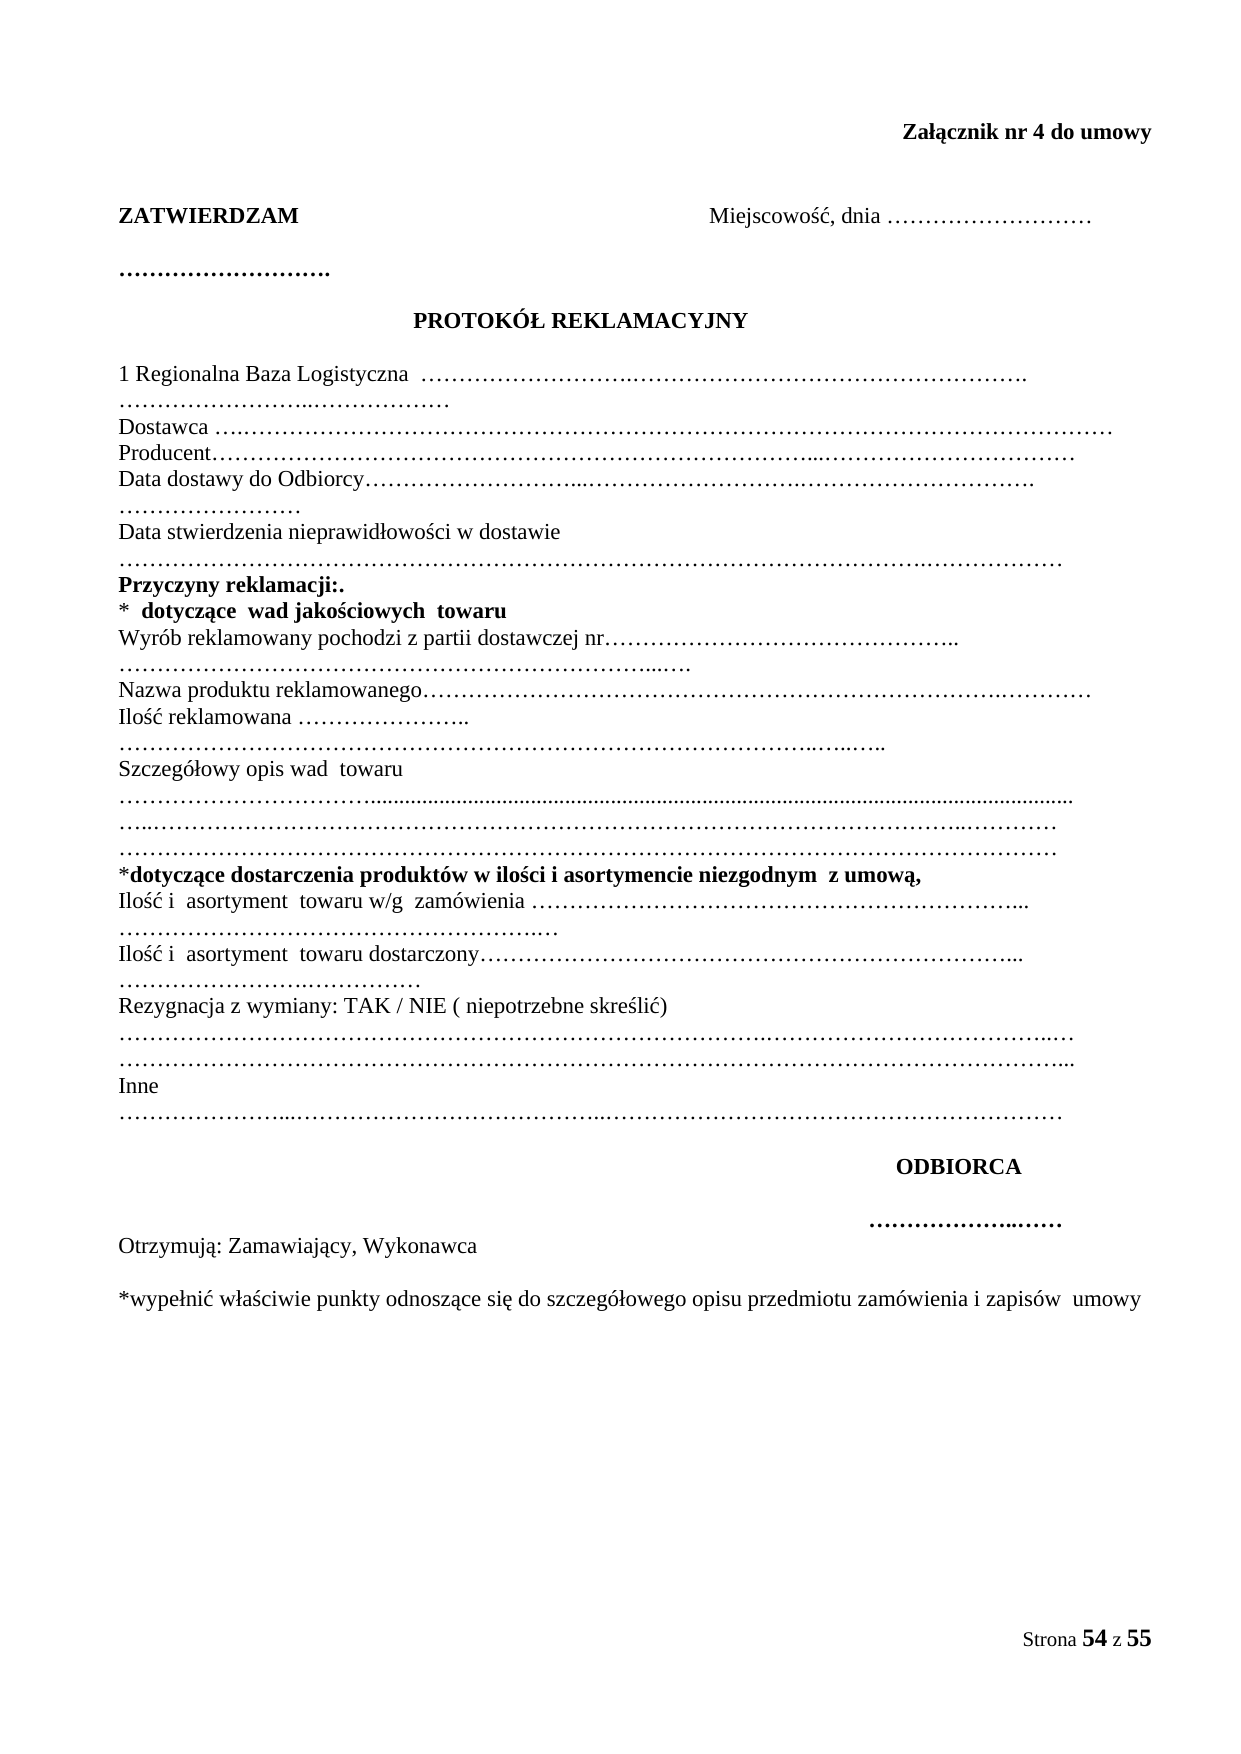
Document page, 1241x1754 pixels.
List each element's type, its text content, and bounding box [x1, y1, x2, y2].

text Rezygnacja z wymiany: TAK / NIE ( niepotrzebne skreślić) [118, 993, 1152, 1019]
text *dotyczące dostarczenia produktów w ilości i asortymencie niezgodnym z umową, [118, 861, 1152, 887]
text Ilość reklamowana …………………..………………………………………………………………………………..…..….. [118, 703, 1152, 755]
text ……………………………………………………………………………………………………………... Inne [118, 1045, 1152, 1098]
text ………………..…… [118, 1206, 1152, 1232]
text …..……………………………………………………………………………………………..………… [118, 808, 1152, 834]
text …………………...…………………………………..…………………………………………………… [118, 1098, 1152, 1124]
text PROTOKÓŁ REKLAMACYJNY [413, 307, 1152, 334]
text * dotyczące wad jakościowych towaru [118, 597, 1152, 624]
text 1 Regionalna Baza Logistyczna ……………………….…………………………………………….……………………..……………… [118, 360, 1152, 413]
text Producent……………………………………………………………………...…………………………… [118, 439, 1152, 466]
text Dostawca ….…………………………………………………………………………………………………… [118, 413, 1152, 439]
text *wypełnić właściwie punkty odnoszące się do szczegółowego opisu przedmiotu zamówienia i zapisów umowy [118, 1285, 1152, 1311]
text Ilość i asortyment towaru dostarczony……………………………………………………………...…………………….…………… [118, 940, 1152, 993]
text Nazwa produktu reklamowanego………………………………………………………………….………… [118, 676, 1152, 703]
text Przyczyny reklamacji:. [118, 571, 1152, 597]
text Otrzymują: Zamawiający, Wykonawca [118, 1232, 1152, 1258]
text ………………………………………………………………………….………………………………..… [118, 1019, 1152, 1045]
text Wyrób reklamowany pochodzi z partii dostawczej nr………………………………………..……………………………………………………………...…. [118, 624, 1152, 676]
text Data dostawy do Odbiorcy………………………...……………………….………………………….…………………… [118, 466, 1152, 518]
text …………………………………………………………………………………………………………… [118, 834, 1152, 861]
text ………………………. [118, 255, 1152, 281]
text Ilość i asortyment towaru w/g zamówienia ………………………………………………………...……………………………………………….… [118, 887, 1152, 940]
text Załącznik nr 4 do umowy [118, 118, 1152, 144]
text Data stwierdzenia nieprawidłowości w dostawie …………………………………………………………………………………………….……………… [118, 518, 1152, 571]
text ZATWIERDZAM Miejscowość, dnia ……………………… [118, 202, 1152, 255]
text ODBIORCA [782, 1153, 1152, 1179]
text Szczegółowy opis wad towaru ……………………………........................................................................................................................... [118, 755, 1152, 808]
